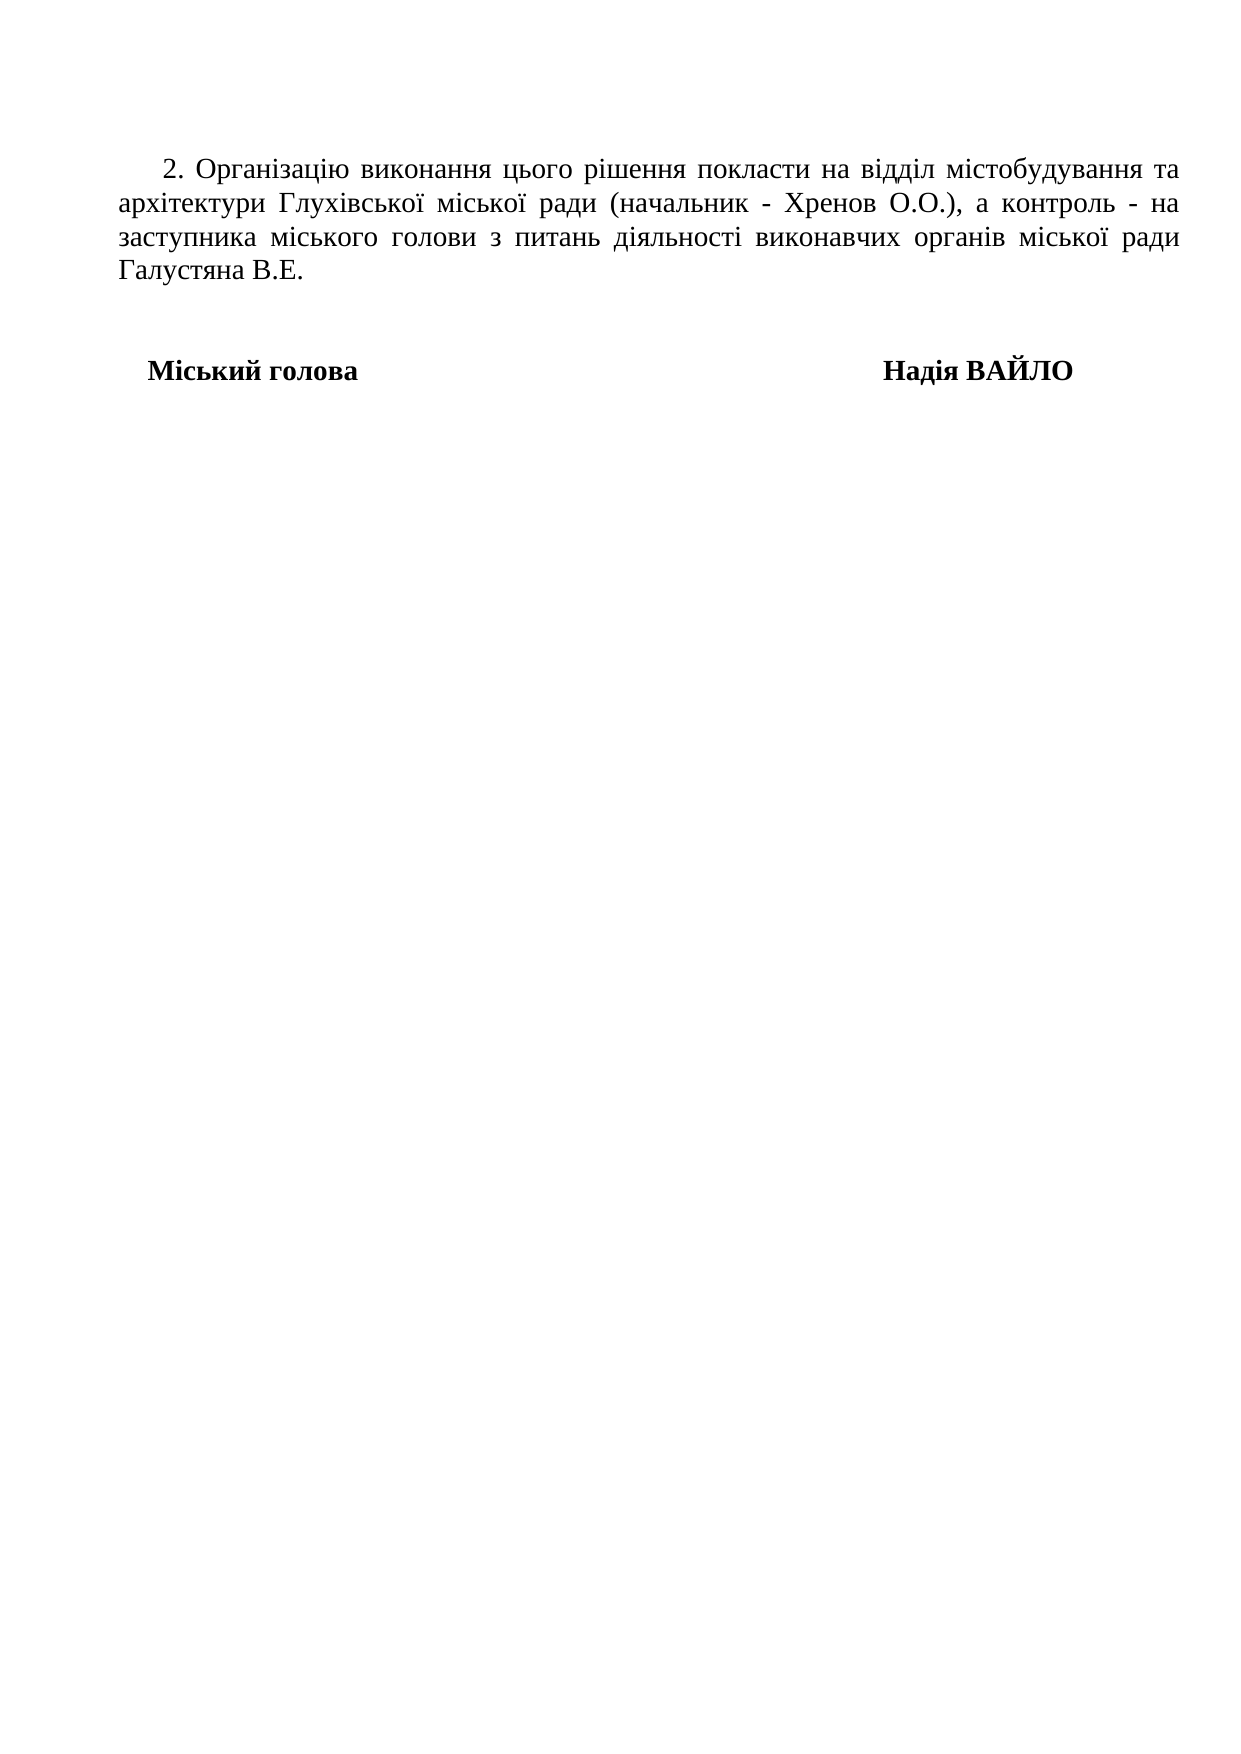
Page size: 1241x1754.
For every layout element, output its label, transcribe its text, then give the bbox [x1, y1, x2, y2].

text Міський голова Надія ВАЙЛО [118, 353, 1181, 386]
text 2. Організацію виконання цього рішення покласти на відділ містобудування та архітектури Глухівської міської ради (начальник - Хренов О.О.), а контроль - на заступника міського голови з питань діяльності виконавчих органів міської ради Галустяна В.Е. [118, 152, 1181, 286]
